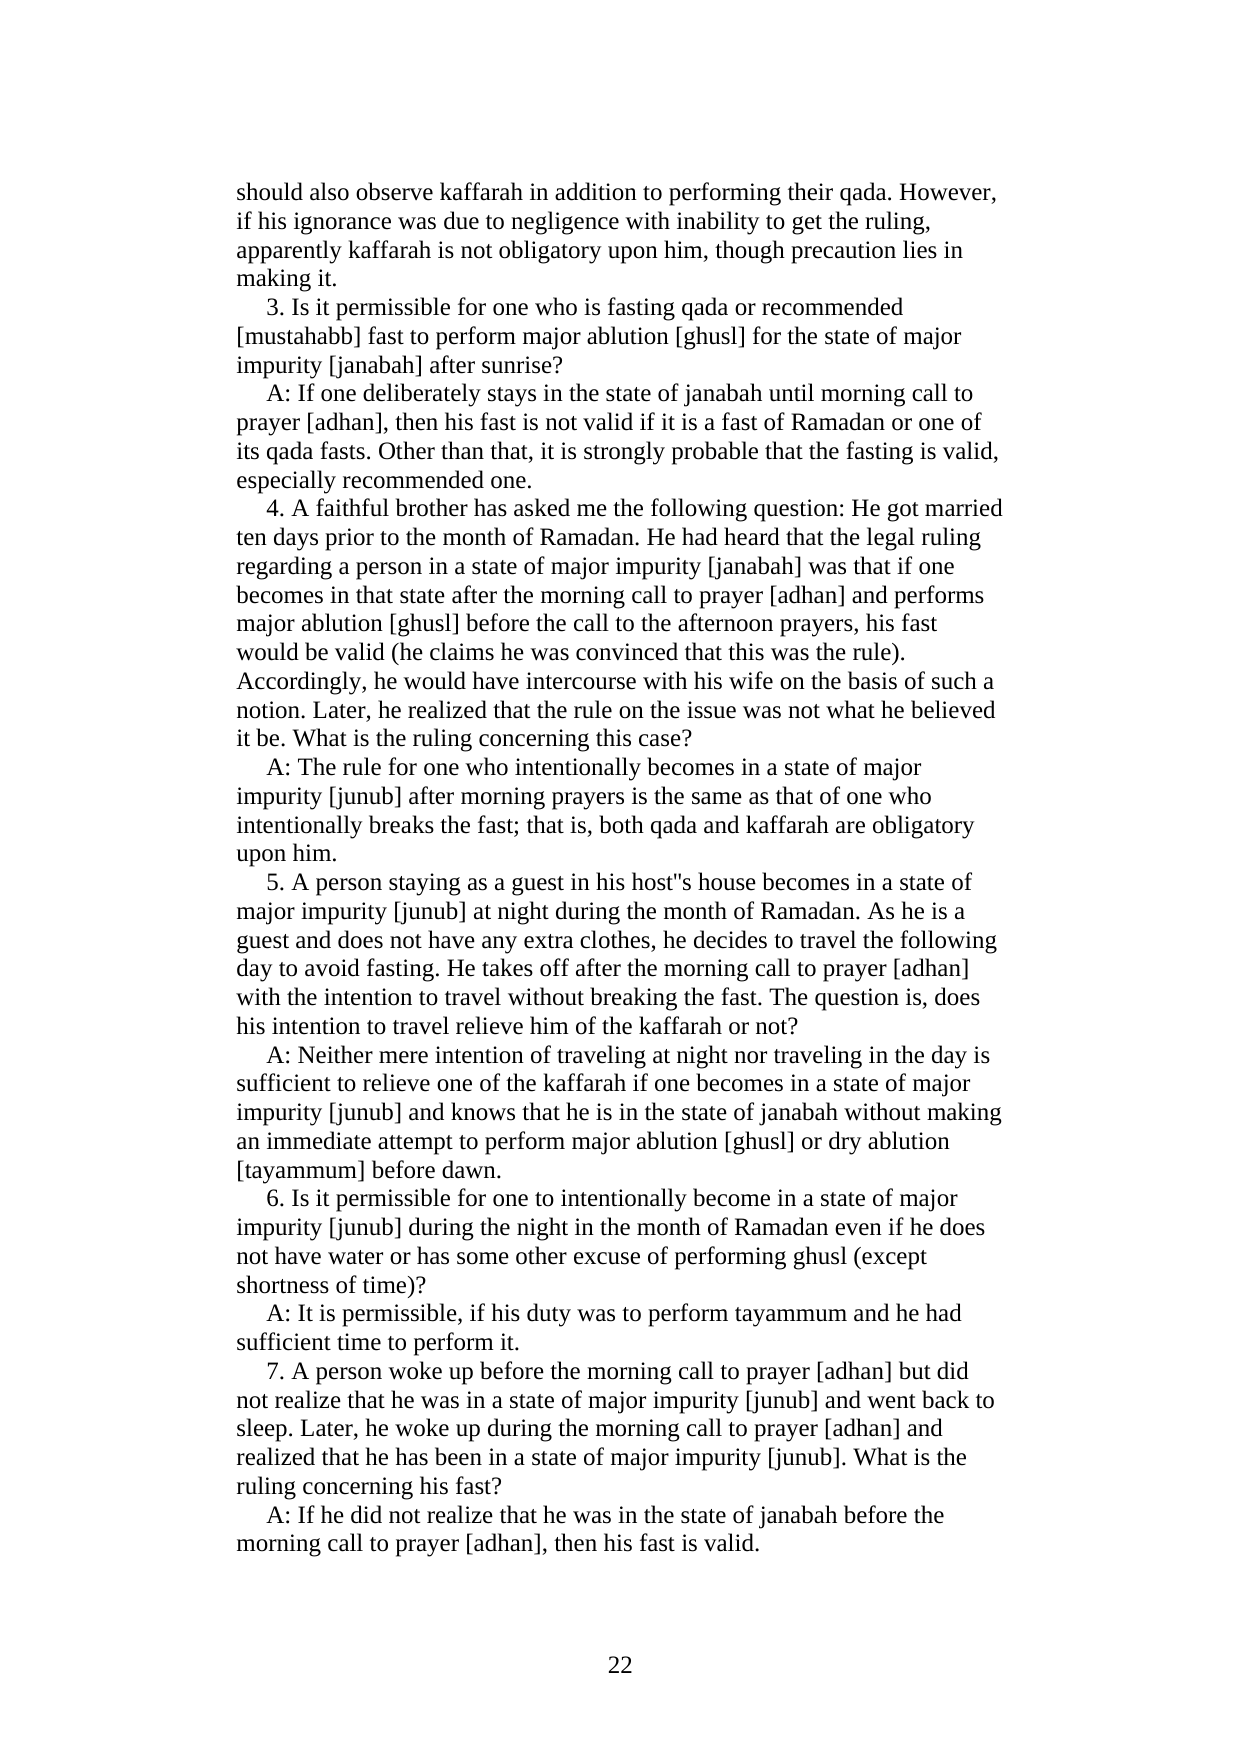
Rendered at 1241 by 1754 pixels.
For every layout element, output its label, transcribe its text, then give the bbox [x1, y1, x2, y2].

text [236, 177, 1004, 292]
text A: If he did not realize that he was in the state of janabah before the morning call to prayer [adhan], then his fast is valid. [236, 1500, 1004, 1557]
text A: The rule for one who intentionally becomes in a state of major impurity [junub] after morning prayers is the same as that of one who intentionally breaks the fast; that is, both qada and kaffarah are obligatory upon him. [236, 752, 1004, 867]
text A: If one deliberately stays in the state of janabah until morning call to prayer [adhan], then his fast is not valid if it is a fast of Ramadan or one of its qada fasts. Other than that, it is strongly probable that the fasting is valid, especially recommended one. [236, 378, 1004, 493]
text 4. A faithful brother has asked me the following question: He got married ten days prior to the month of Ramadan. He had heard that the legal ruling regarding a person in a state of major impurity [janabah] was that if one becomes in that state after the morning call to prayer [adhan] and performs major ablution [ghusl] before the call to the afternoon prayers, his fast would be valid (he claims he was convinced that this was the rule). Accordingly, he would have intercourse with his wife on the basis of such a notion. Later, he realized that the rule on the issue was not what he believed it be. What is the ruling concerning this case? [236, 493, 1004, 752]
text 7. A person woke up before the morning call to prayer [adhan] but did not realize that he was in a state of major impurity [junub] and went back to sleep. Later, he woke up during the morning call to prayer [adhan] and realized that he has been in a state of major impurity [junub]. What is the ruling concerning his fast? [236, 1356, 1004, 1500]
text 6. Is it permissible for one to intentionally become in a state of major impurity [junub] during the night in the month of Ramadan even if he does not have water or has some other excuse of performing ghusl (except shortness of time)? [236, 1183, 1004, 1298]
text A: Neither mere intention of traveling at night nor traveling in the day is sufficient to relieve one of the kaffarah if one becomes in a state of major impurity [junub] and knows that he is in the state of janabah without making an immediate attempt to perform major ablution [ghusl] or dry ablution [tayammum] before dawn. [236, 1040, 1004, 1183]
text 3. Is it permissible for one who is fasting qada or recommended [mustahabb] fast to perform major ablution [ghusl] for the state of major impurity [janabah] after sunrise? [236, 292, 1004, 378]
text 5. A person staying as a guest in his host''s house becomes in a state of major impurity [junub] at night during the month of Ramadan. As he is a guest and does not have any extra clothes, he decides to travel the following day to avoid fasting. He takes off after the morning call to prayer [adhan] with the intention to travel without breaking the fast. The question is, does his intention to travel relieve him of the kaffarah or not? [236, 867, 1004, 1040]
text A: It is permissible, if his duty was to perform tayammum and he had sufficient time to perform it. [236, 1298, 1004, 1356]
